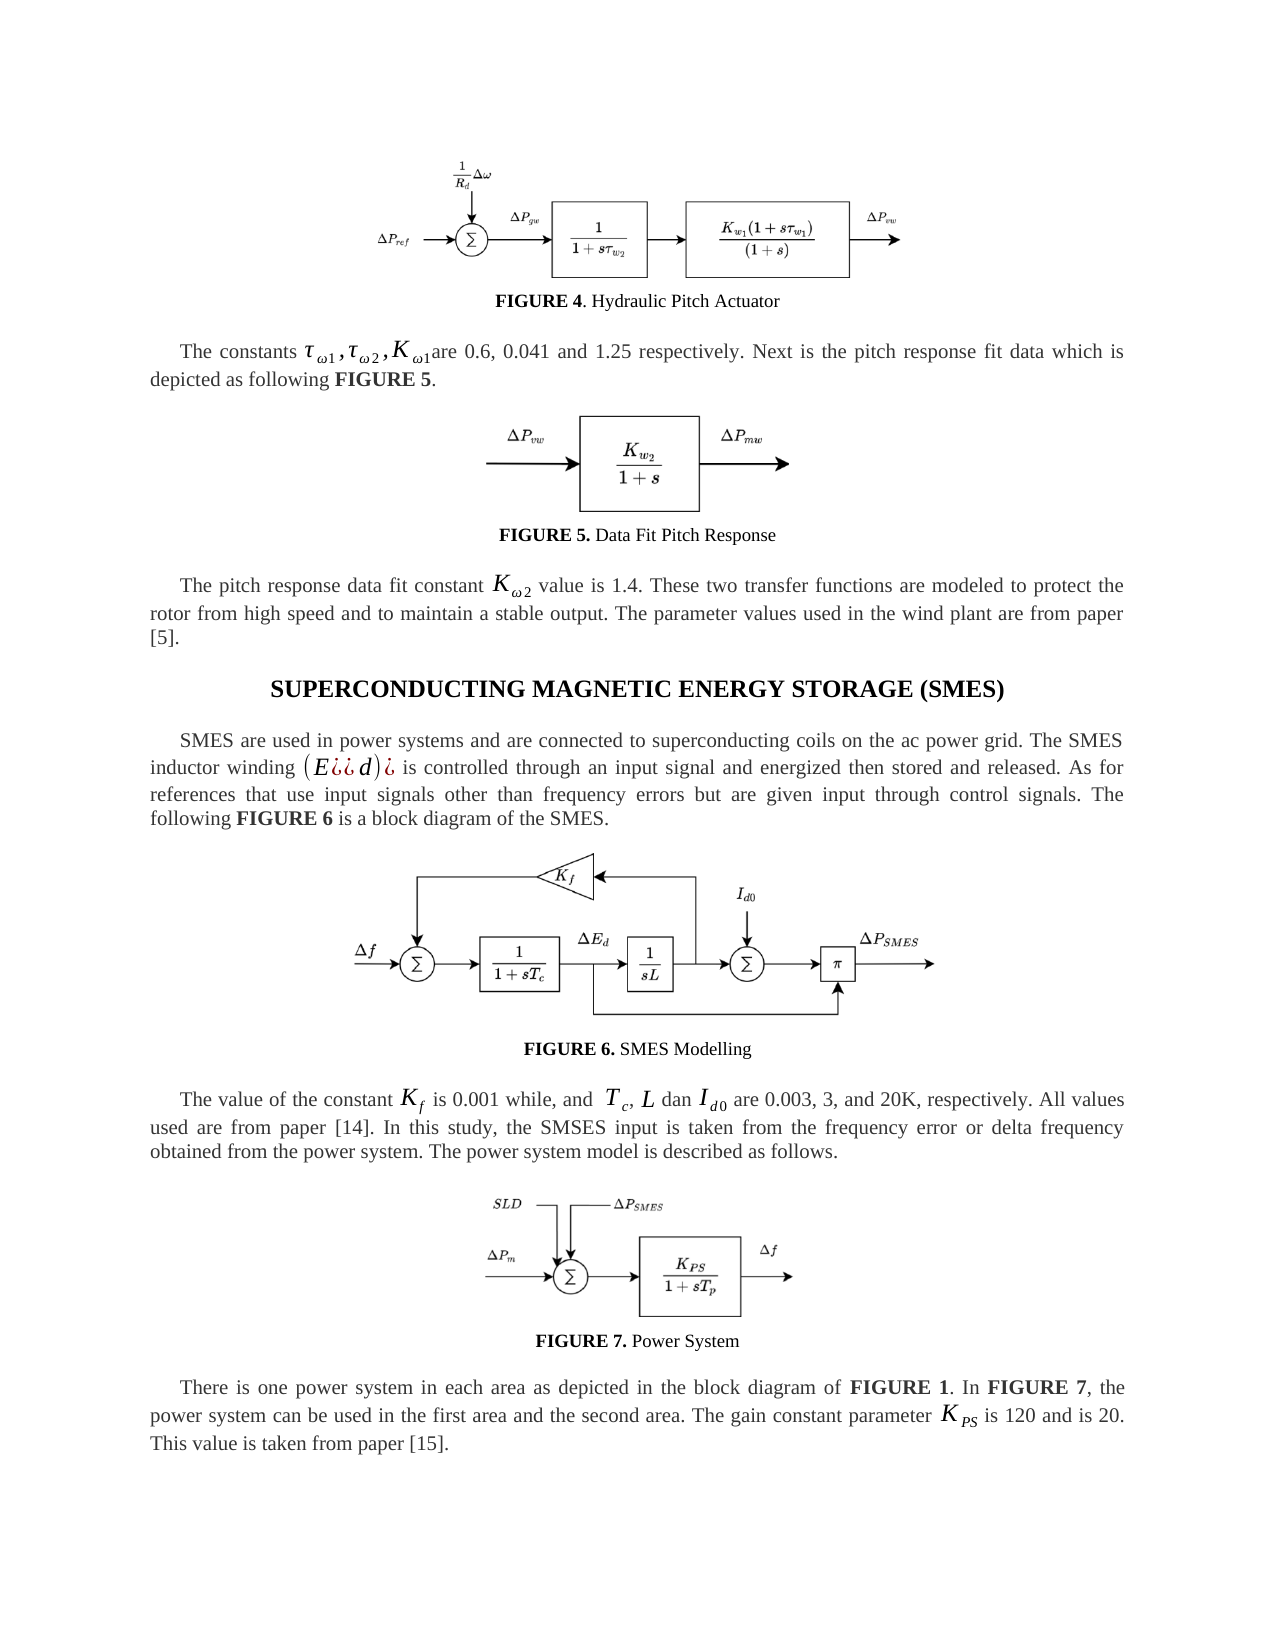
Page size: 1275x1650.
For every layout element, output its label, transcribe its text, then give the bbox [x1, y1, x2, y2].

text The pitch response data fit constant value is 1.4. These two transfer functions are modeled to protect the rotor from high speed and to maintain a stable output. The parameter values used in the wind plant are from paper [5]. [150, 569, 1125, 649]
picture [367, 150, 908, 278]
text FIGURE 7. Power System [150, 1329, 1125, 1351]
picture [473, 1187, 802, 1317]
text FIGURE 6. SMES Modelling [150, 1038, 1125, 1059]
picture [486, 415, 789, 512]
text FIGURE 4. Hydraulic Pitch Actuator [150, 290, 1125, 311]
subtitle SUPERCONDUCTING MAGNETIC ENERGY STORAGE (SMES) [150, 674, 1125, 703]
text FIGURE 5. Data Fit Pitch Response [150, 524, 1125, 545]
text There is one power system in each area as depicted in the block diagram of FIGURE 1. In FIGURE 7, the power system can be used in the first area and the second area. The gain constant parameter is 120 and is 20. This value is taken from paper [15]. [150, 1375, 1125, 1454]
picture [331, 853, 944, 1026]
text The constants are 0.6, 0.041 and 1.25 respectively. Next is the pitch response fit data which is depicted as following FIGURE 5. [150, 336, 1125, 391]
text SMES are used in power systems and are connected to superconducting coils on the ac power grid. The SMES inductor winding is controlled through an input signal and energized then stored and released. As for references that use input signals other than frequency errors but are given input through control signals. The following FIGURE 6 is a block diagram of the SMES. [150, 728, 1125, 830]
text The value of the constant is 0.001 while, and , dan are 0.003, 3, and 20K, respectively. All values used are from paper [14]. In this study, the SMSES input is taken from the frequency error or delta frequency obtained from the power system. The power system model is described as follows. [150, 1083, 1125, 1163]
